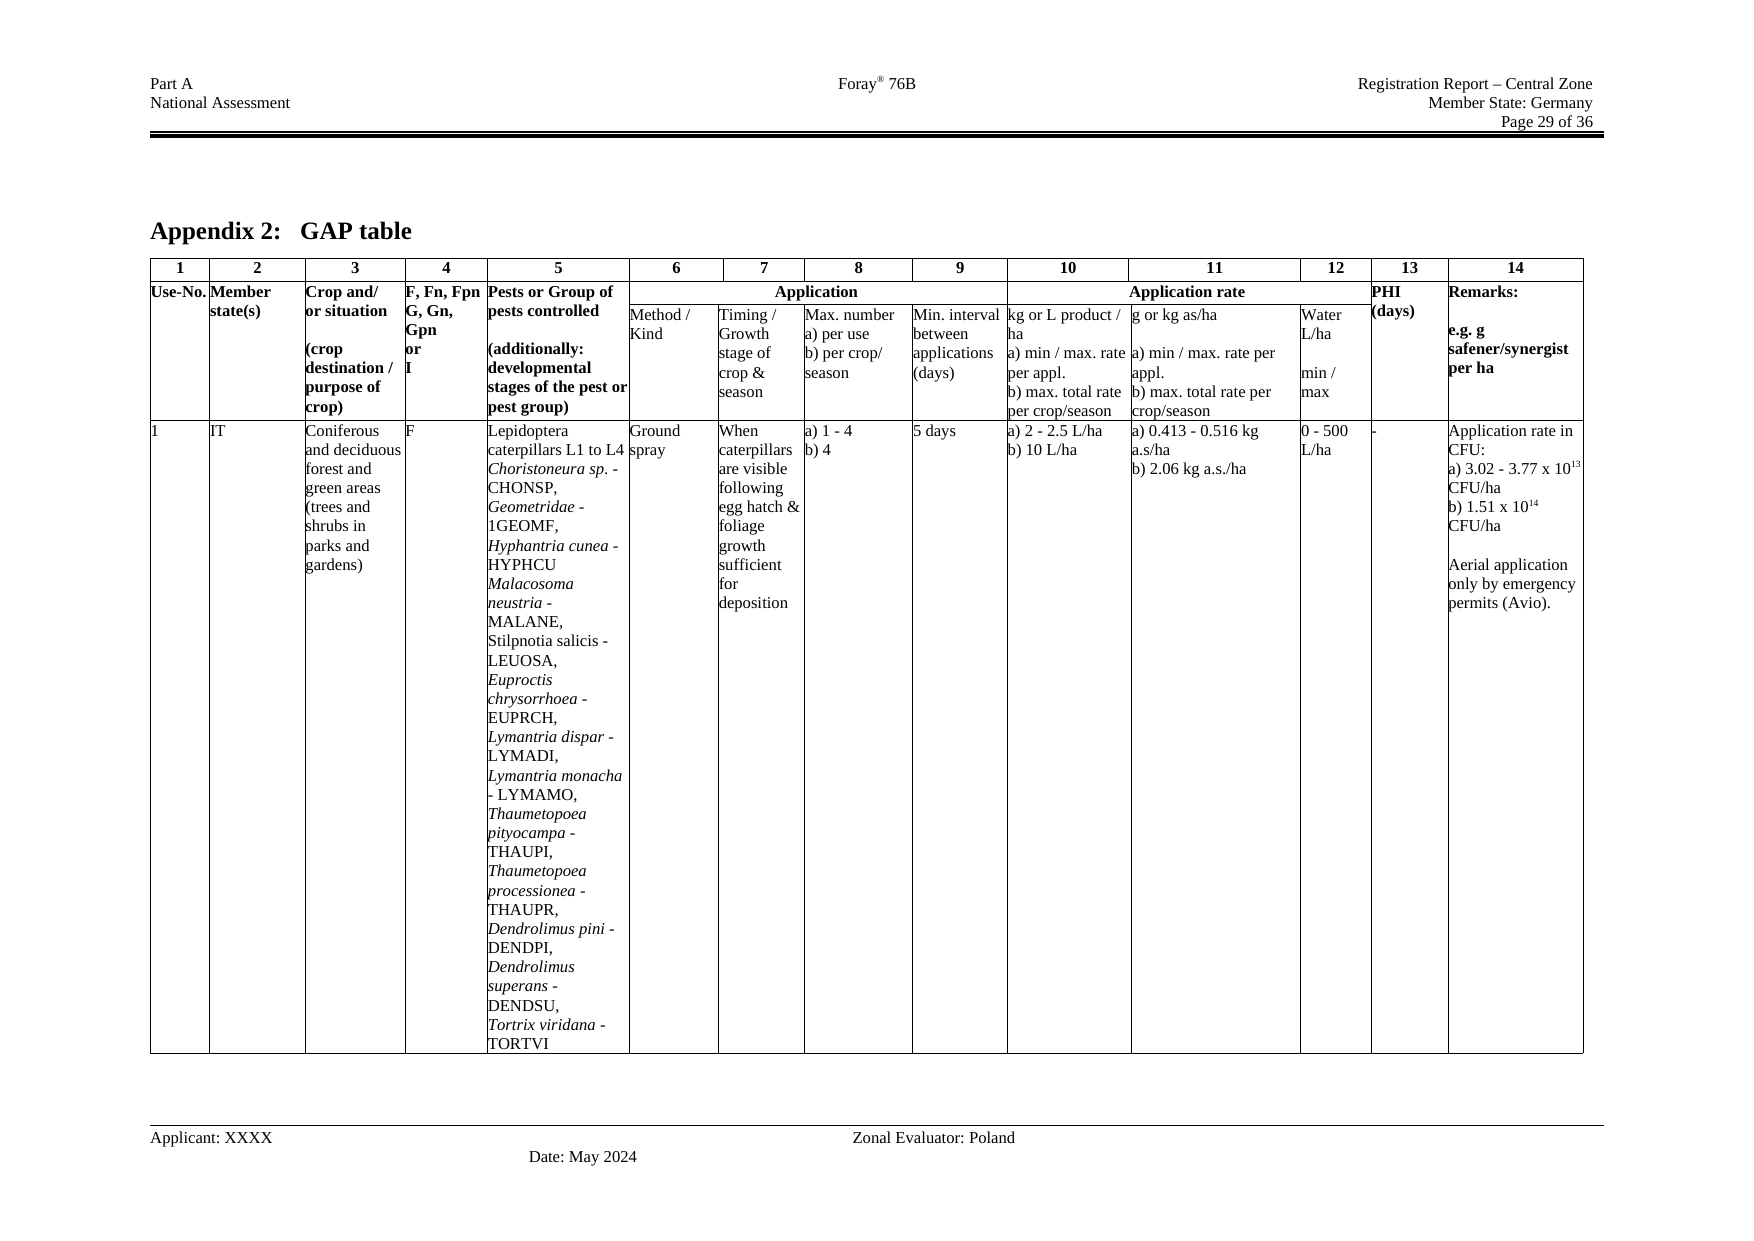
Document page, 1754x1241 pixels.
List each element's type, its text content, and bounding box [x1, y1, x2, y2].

table_cell Method / Kind [630, 305, 718, 420]
table_header 8 [805, 259, 912, 281]
table_cell Member state(s) [210, 282, 305, 420]
table_cell IT [210, 421, 305, 1053]
table_header 2 [210, 259, 305, 281]
table_cell - [1372, 421, 1448, 1053]
table_cell a) 1 - 4 b) 4 [805, 421, 912, 1053]
table_cell Water L/ha min / max [1301, 305, 1371, 420]
table_cell Ground spray [630, 421, 718, 1053]
table_cell a) 0.413 - 0.516 kg a.s/ha b) 2.06 kg a.s./ha [1132, 421, 1300, 1053]
table_header 10 [1008, 259, 1128, 281]
table_cell kg or L product / ha a) min / max. rate per appl. b) max. total rate per crop/season [1008, 305, 1131, 420]
table_cell F, Fn, Fpn G, Gn, Gpn or I [406, 282, 487, 420]
table_cell 1 [151, 421, 209, 1053]
table_cell Pests or Group of pests controlled (additionally: developmental stages of the pest or pest group) [488, 282, 629, 420]
table_header 13 [1372, 259, 1448, 281]
table_header 11 [1129, 259, 1300, 281]
table_cell 0 - 500 L/ha [1301, 421, 1371, 1053]
table_cell Application rate in CFU: a) 3.02 - 3.77 x 1013 CFU/ha b) 1.51 x 1014 CFU/ha Aerial application only by emergency permits (Avio). [1449, 421, 1583, 1053]
table_cell Use-No. [151, 282, 209, 420]
table_header 7 [724, 259, 804, 281]
table_header 9 [913, 259, 1007, 281]
table_cell PHI (days) [1372, 282, 1448, 420]
table_cell When caterpillars are visible following egg hatch & foliage growth sufficient for deposition [719, 421, 804, 1053]
table_cell Crop and/ or situation (crop destination / purpose of crop) [306, 282, 405, 420]
table_cell g or kg as/ha a) min / max. rate per appl. b) max. total rate per crop/season [1132, 305, 1300, 420]
table_cell 5 days [913, 421, 1007, 1053]
table_header 5 [488, 259, 629, 281]
text Appendix 2: GAP table [150, 216, 1604, 245]
table_cell a) 2 - 2.5 L/ha b) 10 L/ha [1008, 421, 1131, 1053]
table_cell Timing / Growth stage of crop & season [719, 305, 804, 420]
table_cell F [406, 421, 487, 1053]
table_cell Lepidoptera caterpillars L1 to L4 Choristoneura sp. - CHONSP, Geometridae - 1GEOMF, Hyphantria cunea - HYPHCU Malacosoma neustria - MALANE, Stilpnotia salicis - LEUOSA, Euproctis chrysorrhoea - EUPRCH, Lymantria dispar - LYMADI, Lymantria monacha - LYMAMO, Thaumetopoea pityocampa - THAUPI, Thaumetopoea processionea - THAUPR, Dendrolimus pini - DENDPI, Dendrolimus superans - DENDSU, Tortrix viridana - TORTVI [488, 421, 629, 1053]
table_cell Coniferous and deciduous forest and green areas (trees and shrubs in parks and gardens) [306, 421, 405, 1053]
table_header 6 [630, 259, 723, 281]
table_header 3 [306, 259, 405, 281]
table_cell Application rate [1008, 282, 1371, 304]
table_header 1 [151, 259, 209, 281]
table_cell Remarks: e.g. g safener/synergist per ha [1449, 282, 1583, 420]
table_cell Application [630, 282, 1007, 304]
table_header 4 [406, 259, 487, 281]
table_header 12 [1301, 259, 1371, 281]
table_header 14 [1449, 259, 1583, 281]
table_cell Max. number a) per use b) per crop/ season [805, 305, 912, 420]
table_cell Min. interval between applications (days) [913, 305, 1007, 420]
